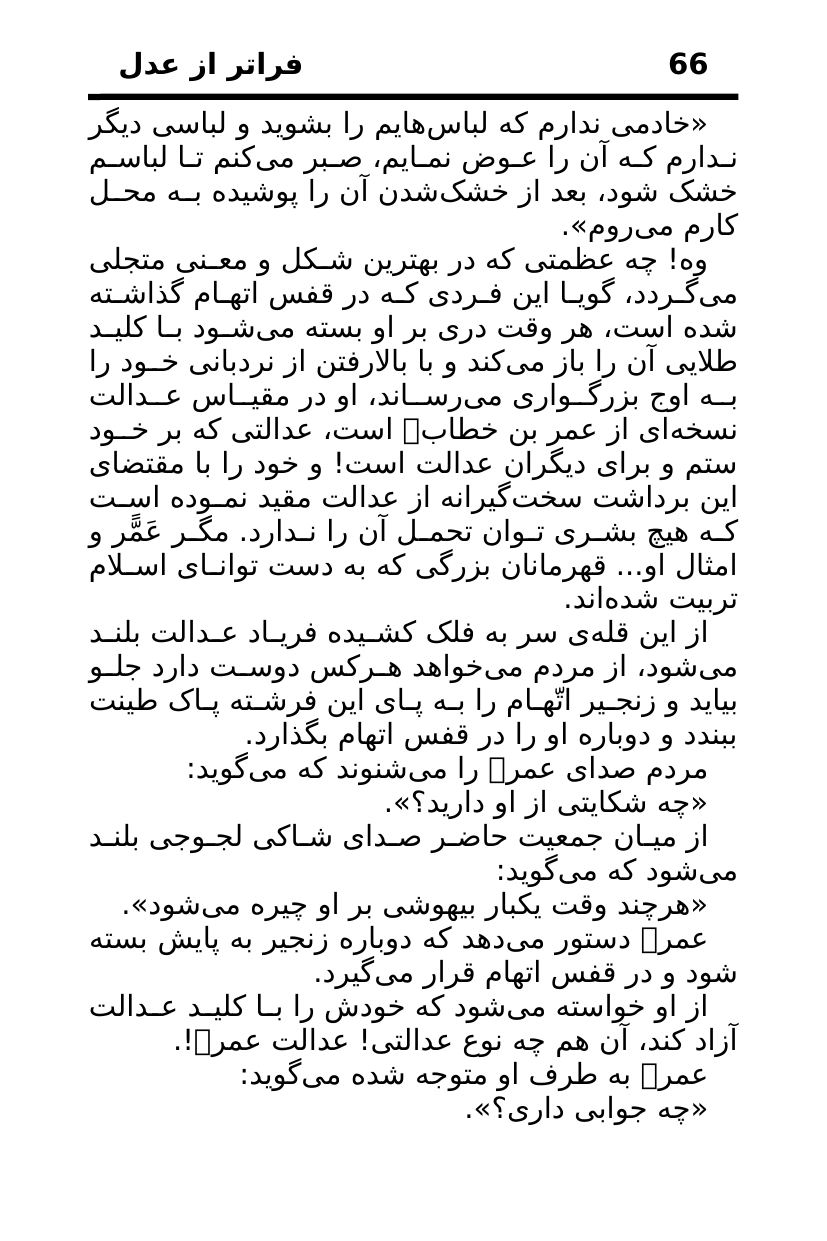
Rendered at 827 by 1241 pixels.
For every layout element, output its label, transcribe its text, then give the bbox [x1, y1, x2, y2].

text از میان جمعیت حاضر صدای شاکی لجوجی بلند می‌شود که می‌گوید: [89, 819, 738, 887]
text «هرچند وقت یکبار بیهوشی بر او چیره می‌شود». [89, 887, 738, 921]
text از او خواسته می‌شود که خودش را با کلید عدالت آزاد کند، آن هم چه نوع عدالتی! عدالت عمر!. [89, 989, 738, 1057]
text «چه جوابی داری؟». [89, 1091, 738, 1125]
text مردم صدای عمر را می‌شنوند که می‌گوید: [89, 752, 738, 786]
text عمر به طرف او متوجه شده می‌گوید: [89, 1057, 738, 1091]
text عمر دستور می‌دهد که دوباره زنجیر به پایش بسته شود و در قفس اتهام قرار می‌گیرد. [89, 921, 738, 989]
text از این قله‌ی سر به فلک کشیده فریاد عدالت بلند می‌شود، از مردم می‌خواهد هرکس دوست دارد جلو بیاید و زنجیر اتّهام را به پای این فرشته پاک طینت ببندد و دوباره او را در قفس اتهام بگذارد. [89, 616, 738, 752]
text وه! چه عظمتی که در بهترین شکل و معنی متجلی می‌گردد، گویا این فردی که در قفس اتهام گذاشته شده است، هر وقت دری بر او بسته می‌شود با کلید طلایی آن را باز می‌کند و با بالارفتن از نردبانی خود را به اوج بزرگواری می‌رساند، او در مقیاس عدالت نسخه‌ای از عمر بن خطاب است، عدالتی که بر خود ستم و برای دیگران عدالت است! و خود را با مقتضای این برداشت سخت‌گیرانه از عدالت مقید نموده است که هیچ بشری توان تحمل آن را ندارد. مگر عَمًّر و امثال او... قهرمانان بزرگی که به دست توانای اسلام تربیت شده‌اند. [89, 242, 738, 616]
text «خادمی ندارم که لباس‌هایم را بشوید و لباسی دیگر ندارم که آن را عوض نمایم، صبر می‌کنم تا لباسم خشک شود، بعد از خشک‌شدن آن را پوشیده به محل کارم می‌روم». [89, 106, 738, 242]
text «چه شکایتی از او دارید؟». [89, 786, 738, 819]
